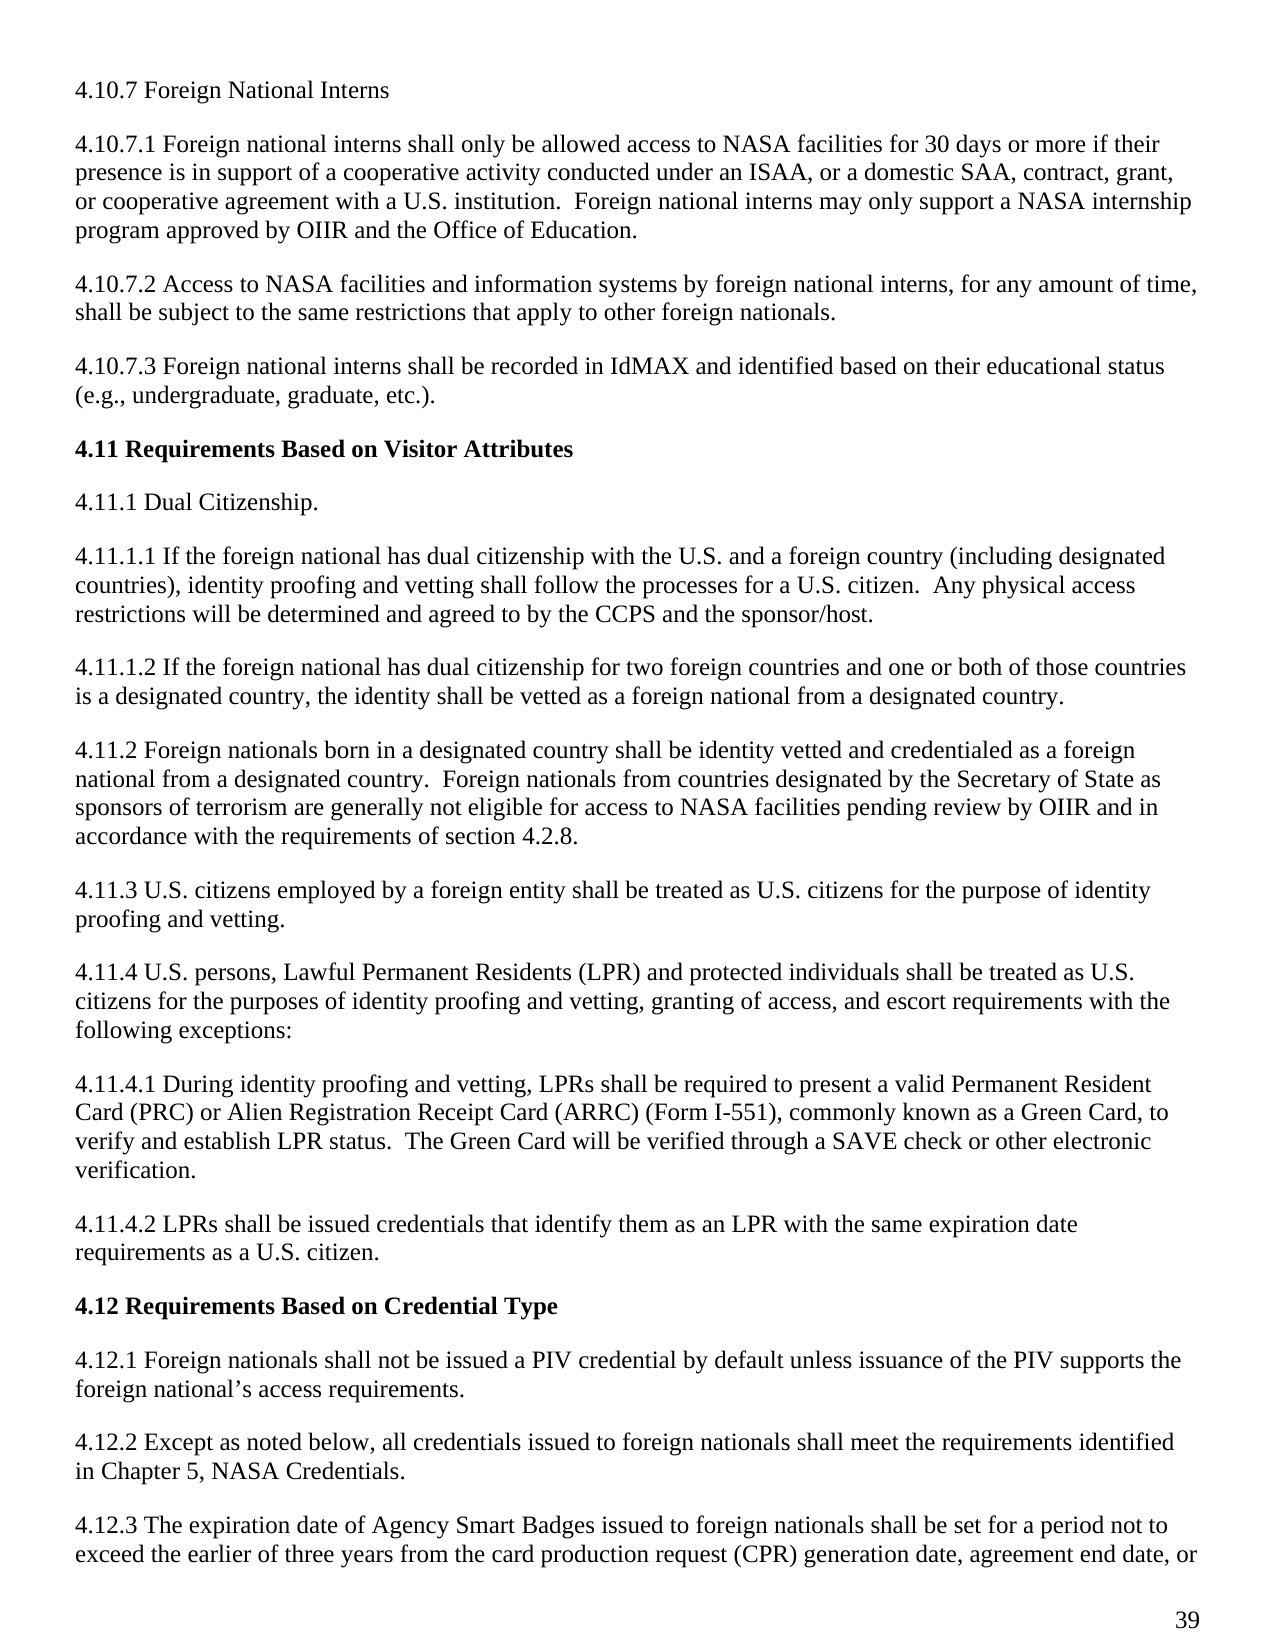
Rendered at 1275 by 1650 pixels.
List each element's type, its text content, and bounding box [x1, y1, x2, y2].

subtitle Requirements Based on Credential Type [75, 1291, 1200, 1320]
subtitle Requirements Based on Visitor Attributes [75, 434, 1200, 462]
list Access to NASA facilities and information systems by foreign national interns, for any amount of time, shall be subject to the same restrictions that apply to other foreign nationals. [75, 269, 1200, 326]
text U.S. persons, Lawful Permanent Residents (LPR) and protected individuals shall be treated as U.S. citizens for the purposes of identity proofing and vetting, granting of access, and escort requirements with the following exceptions: [75, 957, 1200, 1044]
text U.S. citizens employed by a foreign entity shall be treated as U.S. citizens for the purpose of identity proofing and vetting. [75, 875, 1200, 932]
text Dual Citizenship. [75, 487, 1200, 516]
list LPRs shall be issued credentials that identify them as an LPR with the same expiration date requirements as a U.S. citizen. [75, 1209, 1200, 1266]
text Foreign National Interns [75, 75, 1200, 104]
list Foreign national interns shall be recorded in IdMAX and identified based on their educational status (e.g., undergraduate, graduate, etc.). [75, 351, 1200, 409]
list If the foreign national has dual citizenship with the U.S. and a foreign country (including designated countries), identity proofing and vetting shall follow the processes for a U.S. citizen. Any physical access restrictions will be determined and agreed to by the CCPS and the sponsor/host. [75, 541, 1200, 627]
list Foreign national interns shall only be allowed access to NASA facilities for 30 days or more if their presence is in support of a cooperative activity conducted under an ISAA, or a domestic SAA, contract, grant, or cooperative agreement with a U.S. institution. Foreign national interns may only support a NASA internship program approved by OIIR and the Office of Education. [75, 129, 1200, 244]
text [75, 1510, 1200, 1567]
text Foreign nationals shall not be issued a PIV credential by default unless issuance of the PIV supports the foreign national’s access requirements. [75, 1345, 1200, 1402]
list During identity proofing and vetting, LPRs shall be required to present a valid Permanent Resident Card (PRC) or Alien Registration Receipt Card (ARRC) (Form I-551), commonly known as a Green Card, to verify and establish LPR status. The Green Card will be verified through a SAVE check or other electronic verification. [75, 1069, 1200, 1184]
text Except as noted below, all credentials issued to foreign nationals shall meet the requirements identified in Chapter 5, NASA Credentials. [75, 1427, 1200, 1485]
list If the foreign national has dual citizenship for two foreign countries and one or both of those countries is a designated country, the identity shall be vetted as a foreign national from a designated country. [75, 652, 1200, 710]
text Foreign nationals born in a designated country shall be identity vetted and credentialed as a foreign national from a designated country. Foreign nationals from countries designated by the Secretary of State as sponsors of terrorism are generally not eligible for access to NASA facilities pending review by OIIR and in accordance with the requirements of section 4.2.8. [75, 735, 1200, 850]
